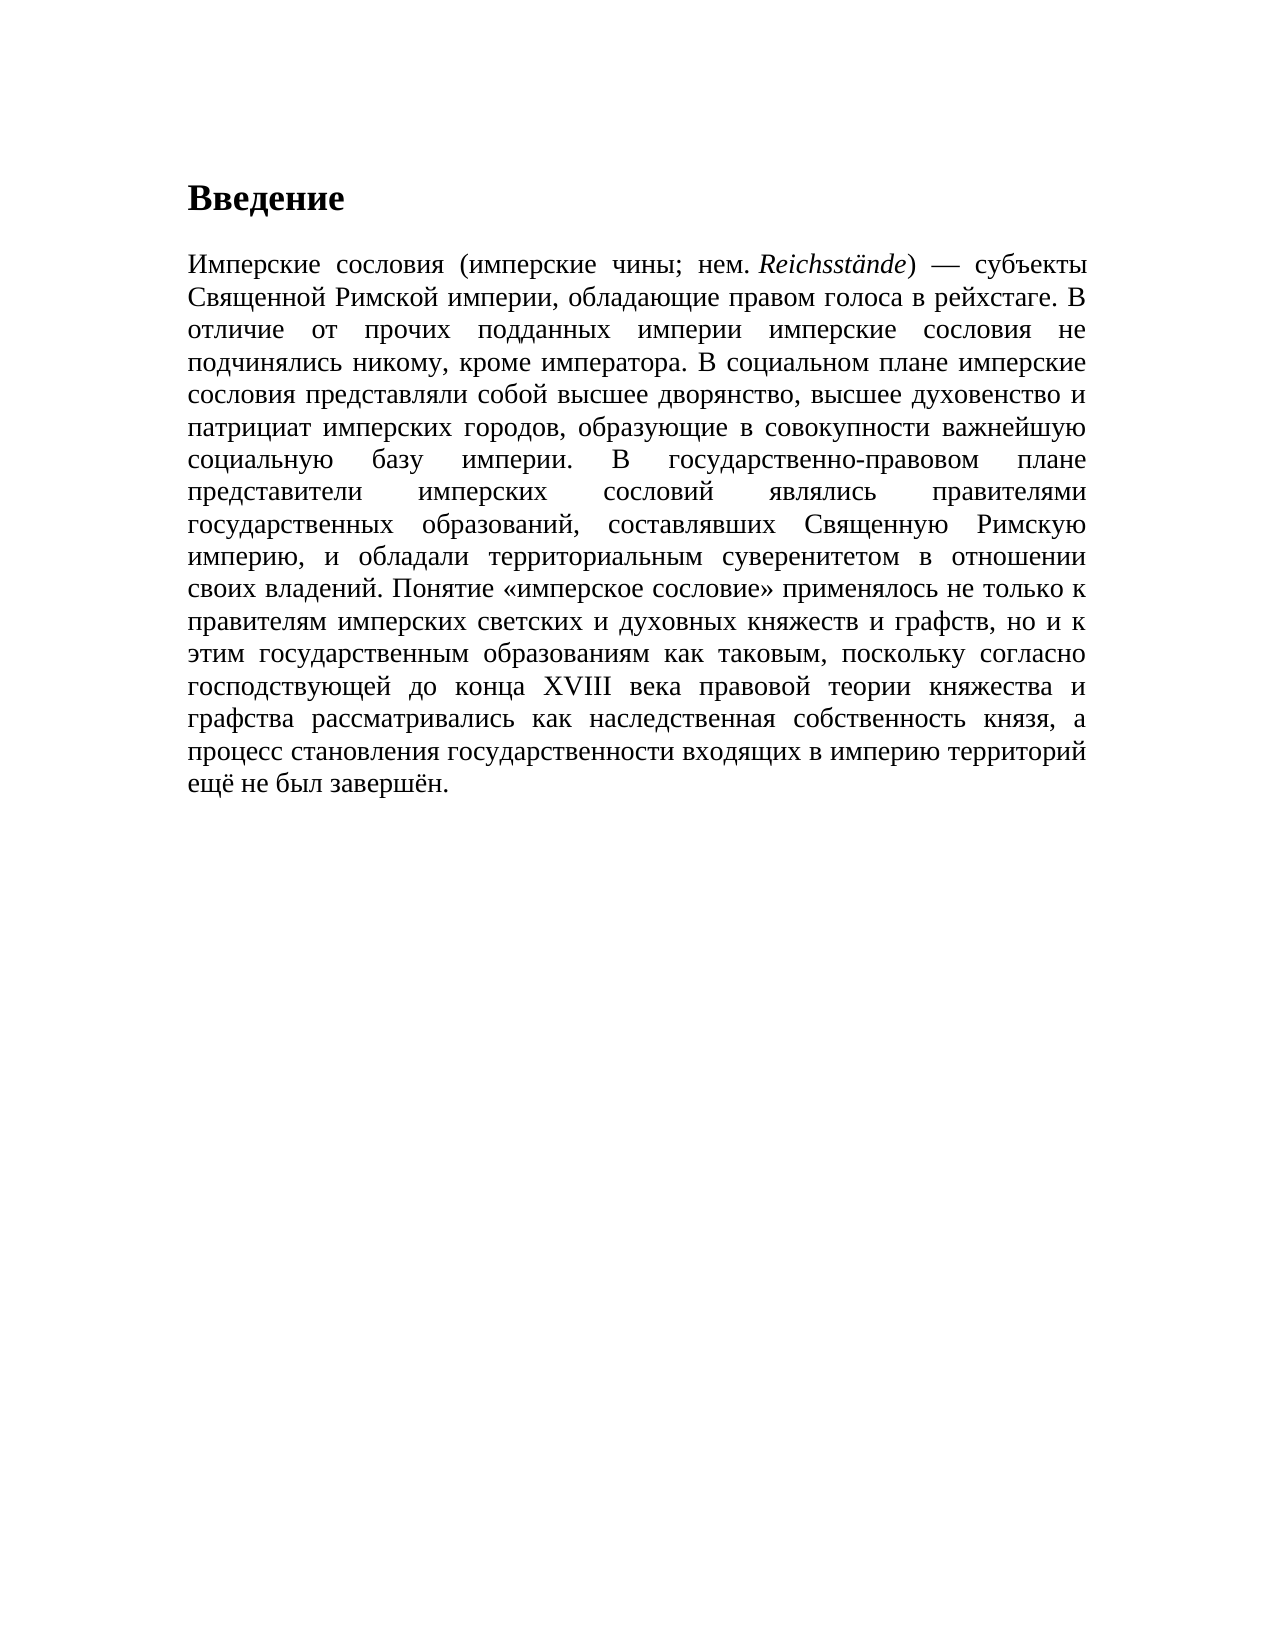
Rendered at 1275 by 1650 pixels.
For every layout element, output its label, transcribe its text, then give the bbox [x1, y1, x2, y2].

list Введение [187, 175, 1087, 218]
text Имперские сословия (имперские чины; нем. Reichsstände) — субъекты Священной Римской империи, обладающие правом голоса в рейхстаге. В отличие от прочих подданных империи имперские сословия не подчинялись никому, кроме императора. В социальном плане имперские сословия представляли собой высшее дворянство, высшее духовенство и патрициат имперских городов, образующие в совокупности важнейшую социальную базу империи. В государственно-правовом плане представители имперских сословий являлись правителями государственных образований, составлявших Священную Римскую империю, и обладали территориальным суверенитетом в отношении своих владений. Понятие «имперское сословие» применялось не только к правителям имперских светских и духовных княжеств и графств, но и к этим государственным образованиям как таковым, поскольку согласно господствующей до конца XVIII века правовой теории княжества и графства рассматривались как наследственная собственность князя, а процесс становления государственности входящих в империю территорий ещё не был завершён. [187, 248, 1087, 798]
